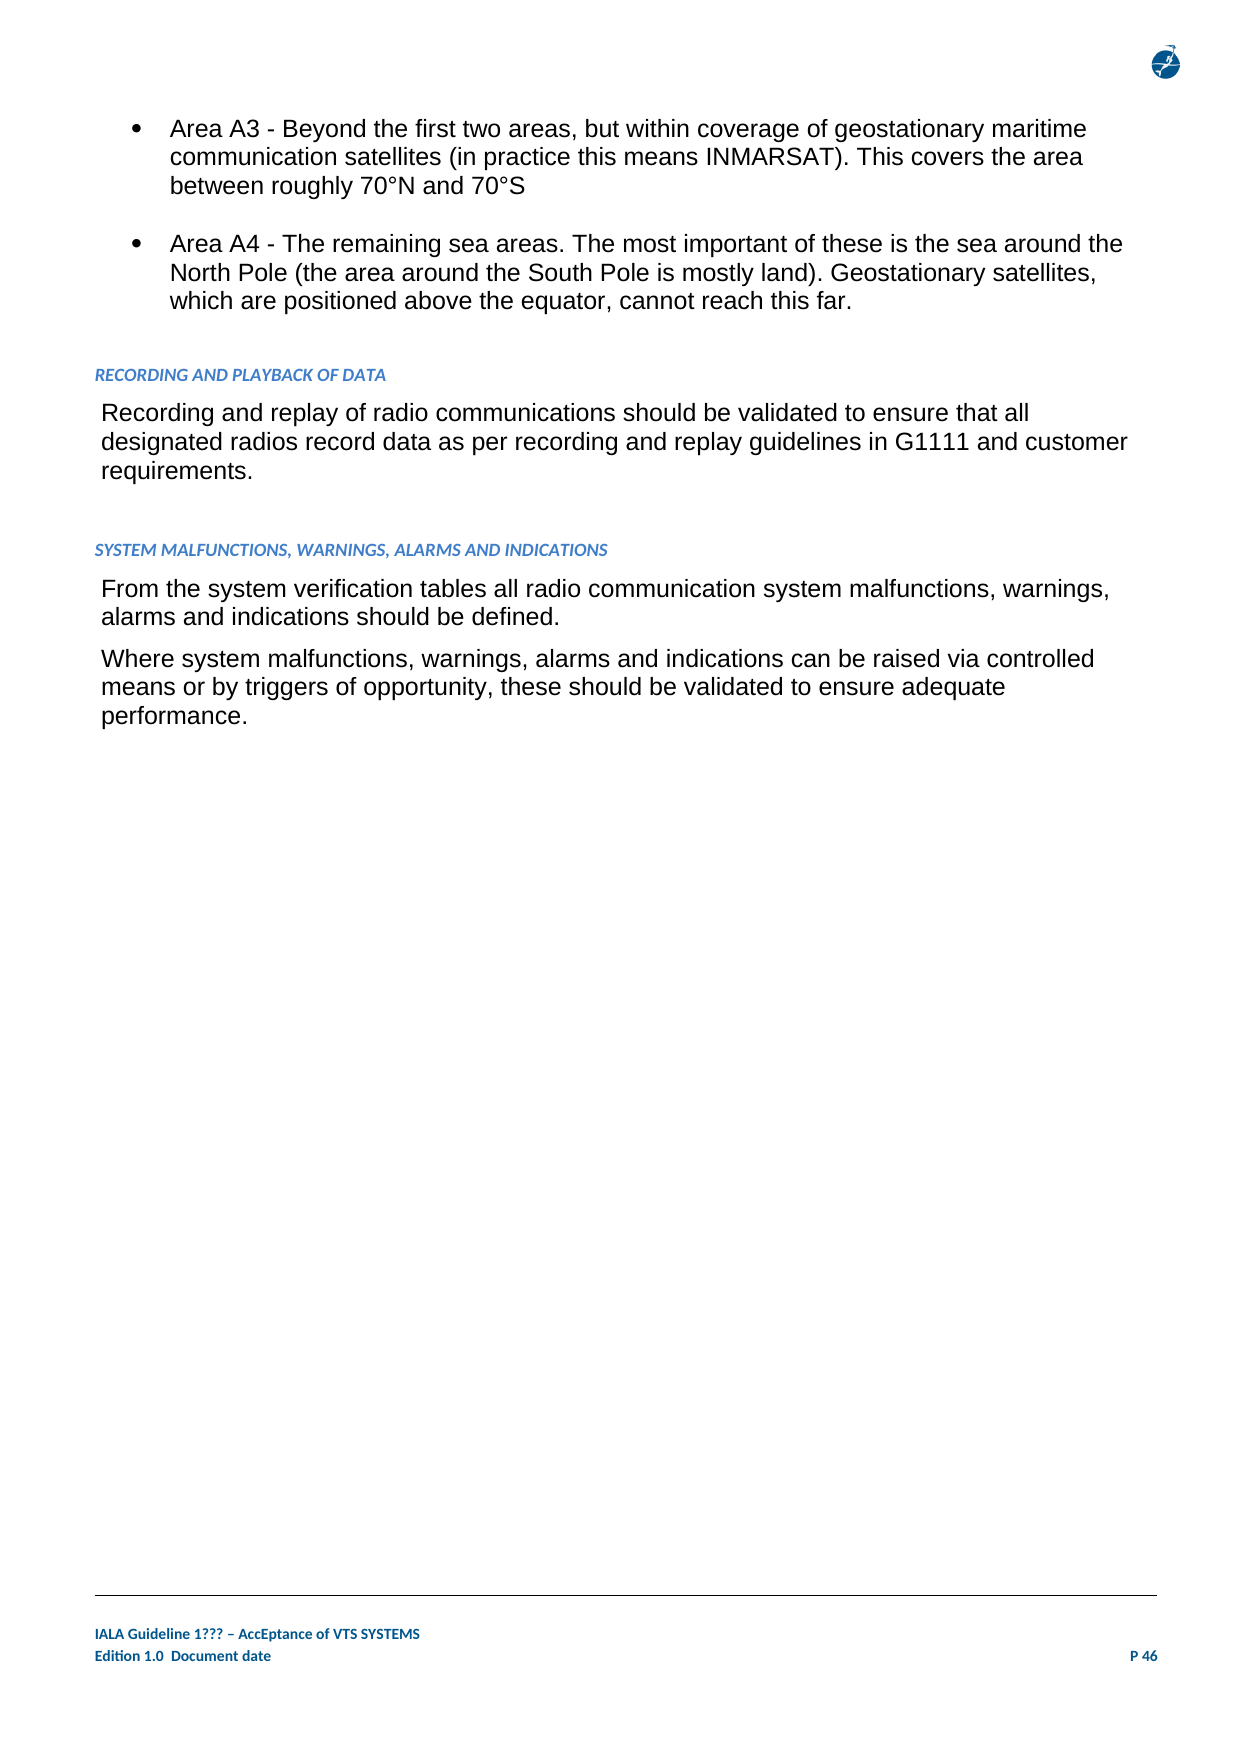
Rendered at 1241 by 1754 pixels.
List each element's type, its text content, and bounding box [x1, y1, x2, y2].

subtitle Recording and playback of data [94, 363, 1157, 386]
list Area A4 - The remaining sea areas. The most important of these is the sea around the North Pole (the area around the South Pole is mostly land). Geostationary satellites, which are positioned above the equator, cannot reach this far. [132, 229, 1157, 315]
picture [1120, 0, 1239, 114]
list Area A3 - Beyond the first two areas, but within coverage of geostationary maritime communication satellites (in practice this means INMARSAT). This covers the area between roughly 70°N and 70°S [132, 113, 1157, 200]
text From the system verification tables all radio communication system malfunctions, warnings, alarms and indications should be defined. [101, 573, 1157, 631]
text Where system malfunctions, warnings, alarms and indications can be raised via controlled means or by triggers of opportunity, these should be validated to ensure adequate performance. [101, 643, 1157, 730]
subtitle System Malfunctions, Warnings, Alarms and Indications [94, 538, 1157, 561]
text Recording and replay of radio communications should be validated to ensure that all designated radios record data as per recording and replay guidelines in G1111 and customer requirements. [101, 398, 1157, 484]
